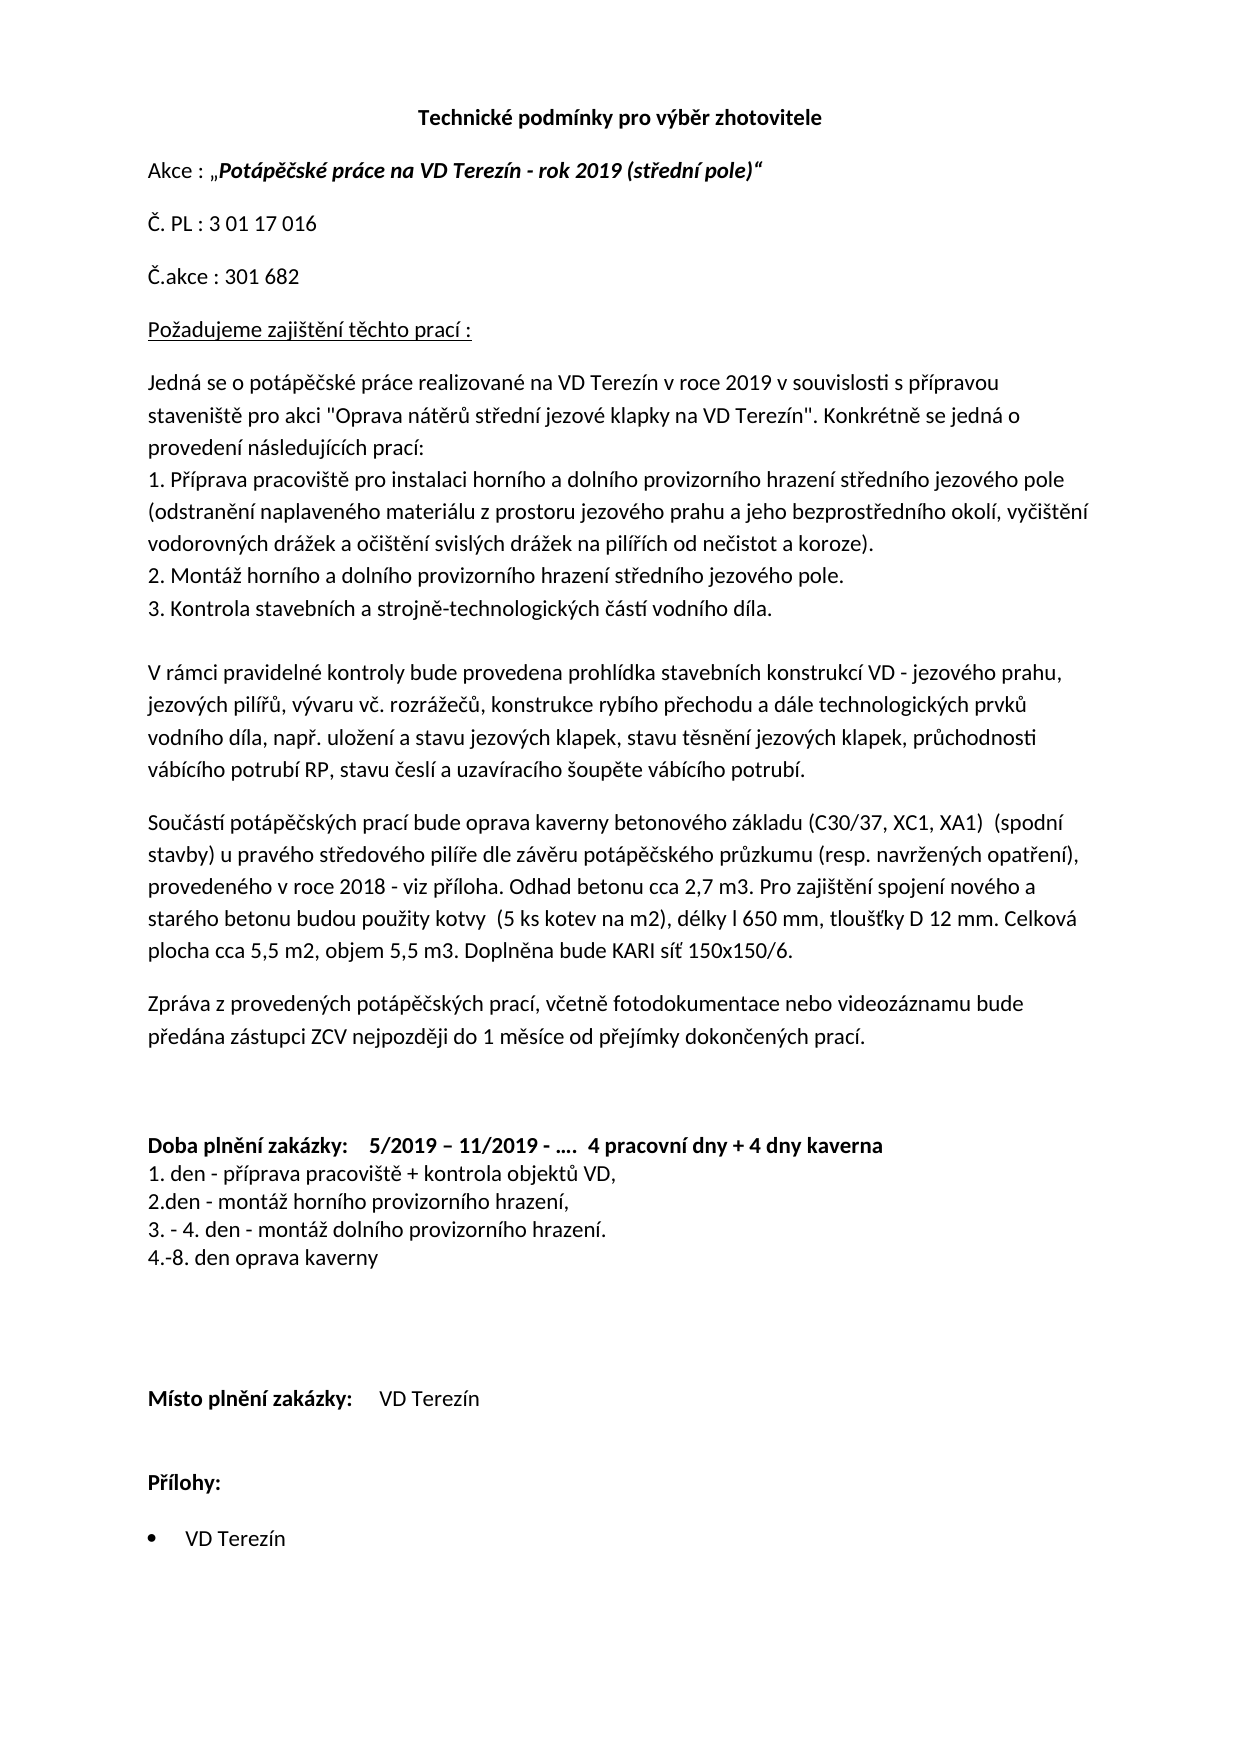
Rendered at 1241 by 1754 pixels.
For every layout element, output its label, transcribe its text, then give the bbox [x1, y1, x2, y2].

text 1. den - příprava pracoviště + kontrola objektů VD, [148, 1159, 1078, 1187]
text Technické podmínky pro výběr zhotovitele [148, 103, 1093, 131]
list VD Terezín [148, 1524, 1078, 1552]
text Doba plnění zakázky: 5/2019 – 11/2019 - …. 4 pracovní dny + 4 dny kaverna [148, 1131, 1078, 1159]
text Součástí potápěčských prací bude oprava kaverny betonového základu (C30/37, XC1, XA1) (spodní stavby) u pravého středového pilíře dle závěru potápěčského průzkumu (resp. navržených opatření), provedeného v roce 2018 - viz příloha. Odhad betonu cca 2,7 m3. Pro zajištění spojení nového a starého betonu budou použity kotvy (5 ks kotev na m2), délky l 650 mm, tloušťky D 12 mm. Celková plocha cca 5,5 m2, objem 5,5 m3. Doplněna bude KARI síť 150x150/6. [148, 808, 1093, 964]
text Přílohy: [148, 1468, 1078, 1496]
text 3. - 4. den - montáž dolního provizorního hrazení. [148, 1215, 1078, 1243]
text Jedná se o potápěčské práce realizované na VD Terezín v roce 2019 v souvislosti s přípravou staveniště pro akci "Oprava nátěrů střední jezové klapky na VD Terezín". Konkrétně se jedná o provedení následujících prací: 1. Příprava pracoviště pro instalaci horního a dolního provizorního hrazení středního jezového pole (odstranění naplaveného materiálu z prostoru jezového prahu a jeho bezprostředního okolí, vyčištění vodorovných drážek a očištění svislých drážek na pilířích od nečistot a koroze). 2. Montáž horního a dolního provizorního hrazení středního jezového pole. 3. Kontrola stavebních a strojně-technologických částí vodního díla. V rámci pravidelné kontroly bude provedena prohlídka stavebních konstrukcí VD - jezového prahu, jezových pilířů, vývaru vč. rozrážečů, konstrukce rybího přechodu a dále technologických prvků vodního díla, např. uložení a stavu jezových klapek, stavu těsnění jezových klapek, průchodnosti vábícího potrubí RP, stavu česlí a uzavíracího šoupěte vábícího potrubí. [148, 368, 1093, 783]
text Místo plnění zakázky: VD Terezín [148, 1384, 1078, 1412]
text 2.den - montáž horního provizorního hrazení, [148, 1187, 1078, 1215]
text Požadujeme zajištění těchto prací : [148, 316, 1093, 343]
text 4.-8. den oprava kaverny [148, 1243, 1078, 1271]
text Akce : „Potápěčské práce na VD Terezín - rok 2019 (střední pole)“ [148, 156, 1093, 184]
text Zpráva z provedených potápěčských prací, včetně fotodokumentace nebo videozáznamu bude předána zástupci ZCV nejpozději do 1 měsíce od přejímky dokončených prací. [148, 989, 1093, 1050]
text Č.akce : 301 682 [148, 262, 1093, 291]
text Č. PL : 3 01 17 016 [148, 209, 1093, 237]
